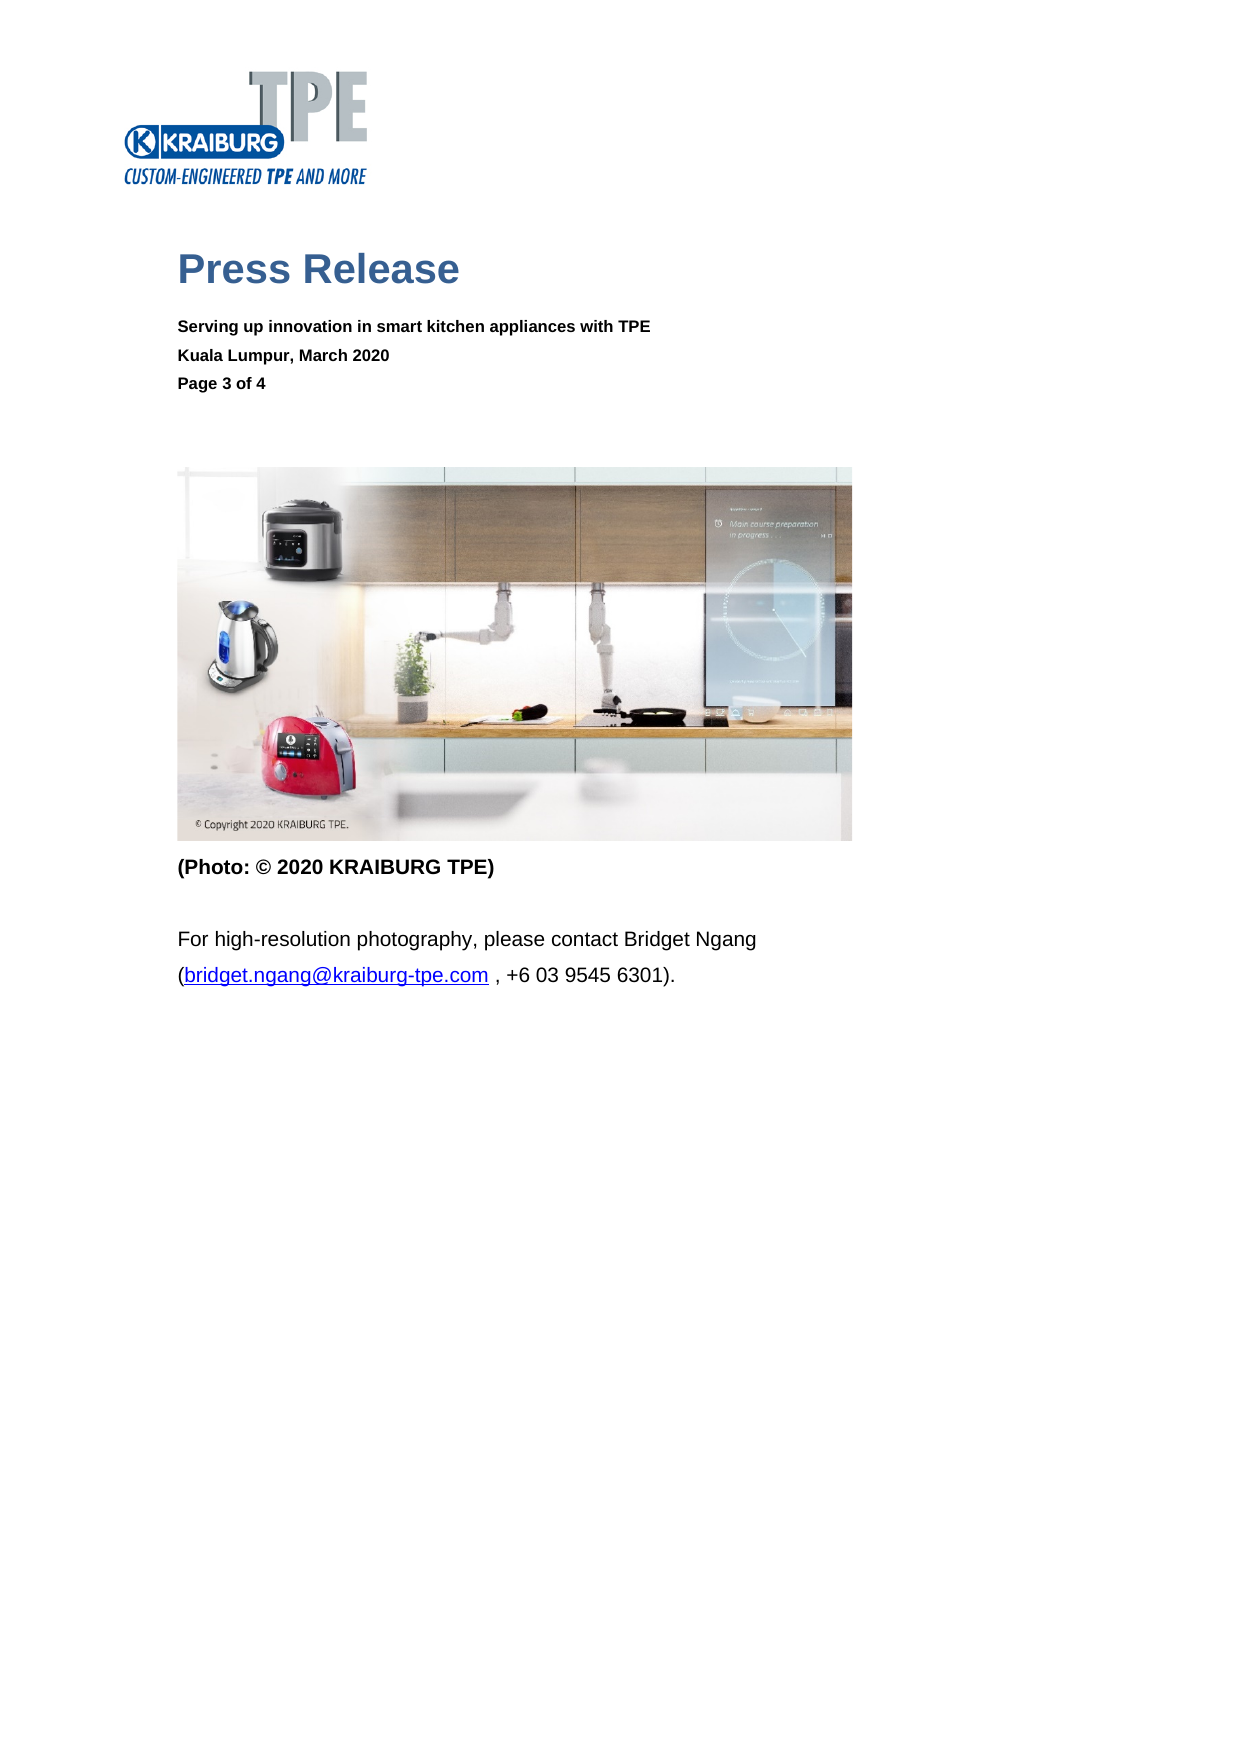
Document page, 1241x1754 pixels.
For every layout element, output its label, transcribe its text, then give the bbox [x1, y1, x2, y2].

picture [177, 467, 853, 841]
text For high-resolution photography, please contact Bridget Ngang (bridget.ngang@kraiburg-tpe.com , +6 03 9545 6301). [177, 927, 927, 987]
text (Photo: © 2020 KRAIBURG TPE) [177, 855, 871, 879]
picture [112, 55, 379, 200]
